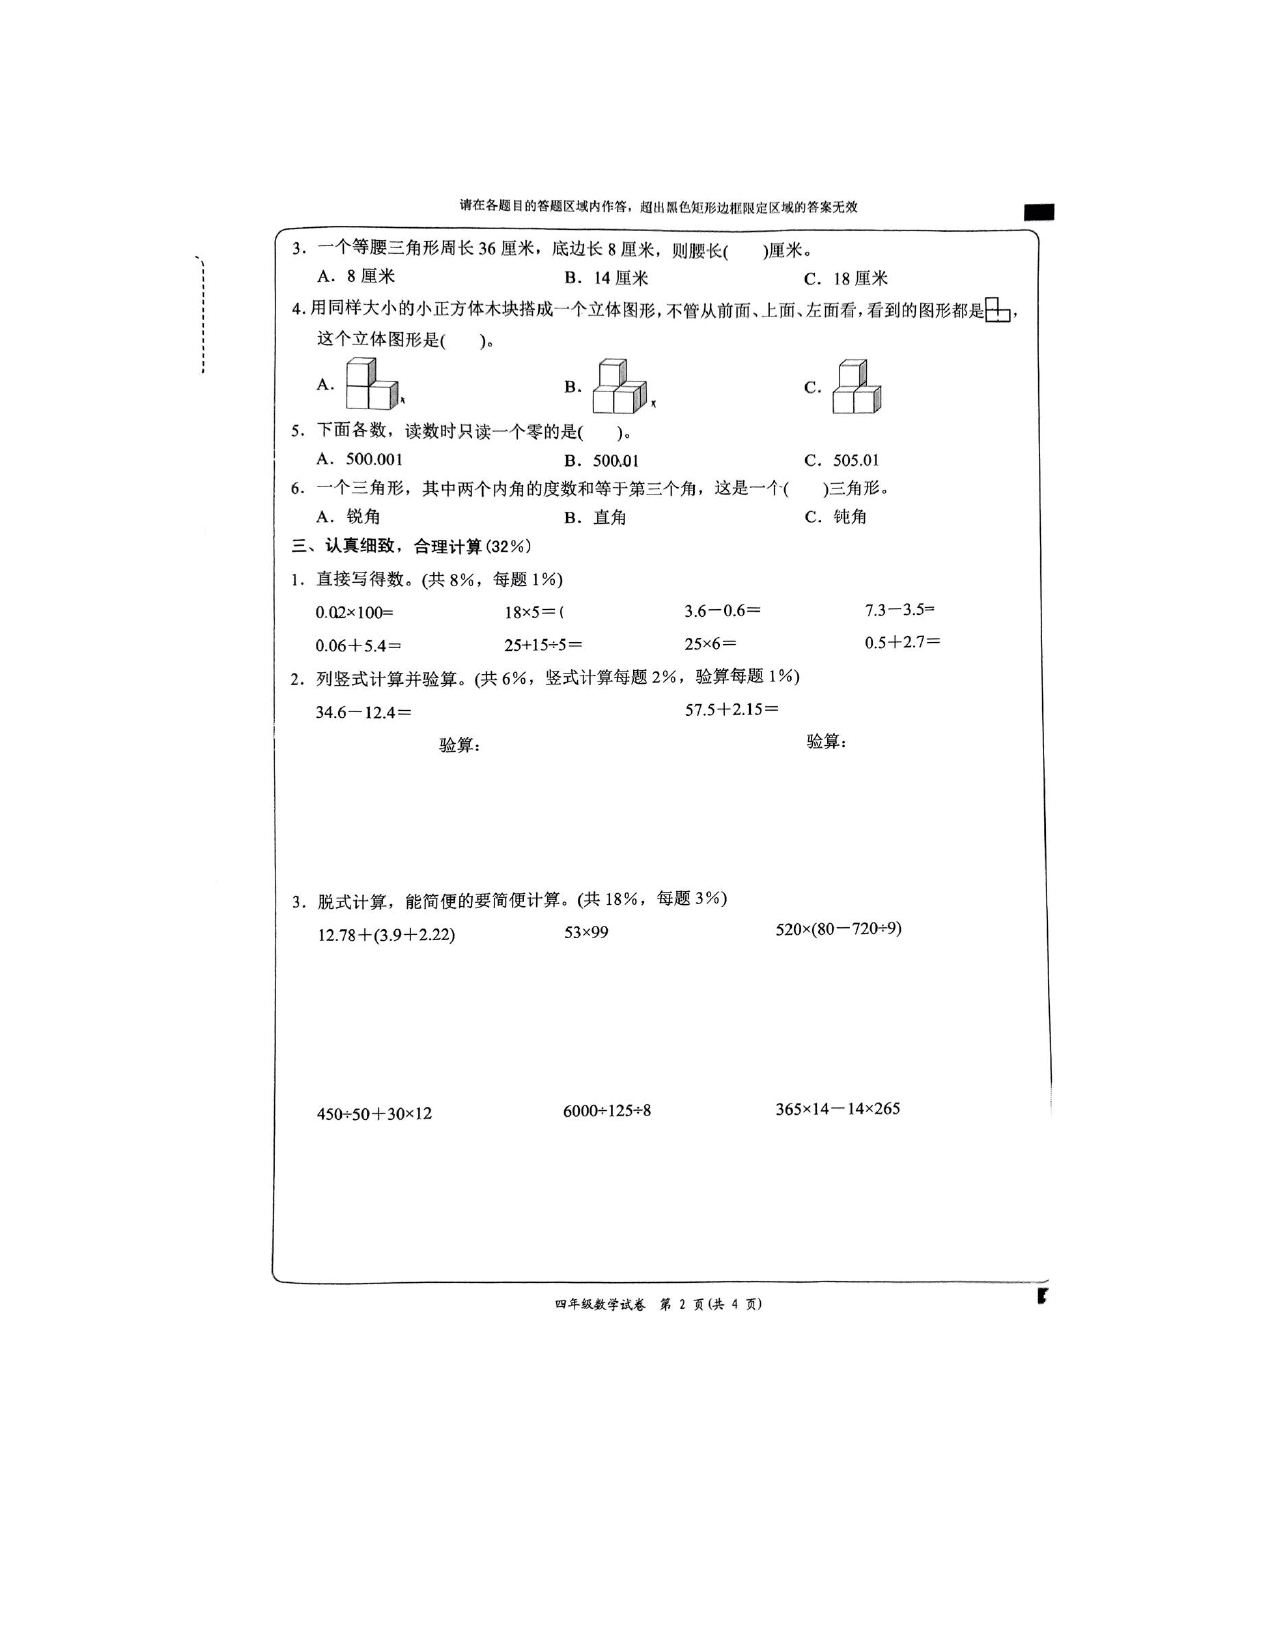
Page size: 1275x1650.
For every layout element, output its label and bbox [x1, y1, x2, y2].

picture [187, 150, 1087, 1348]
